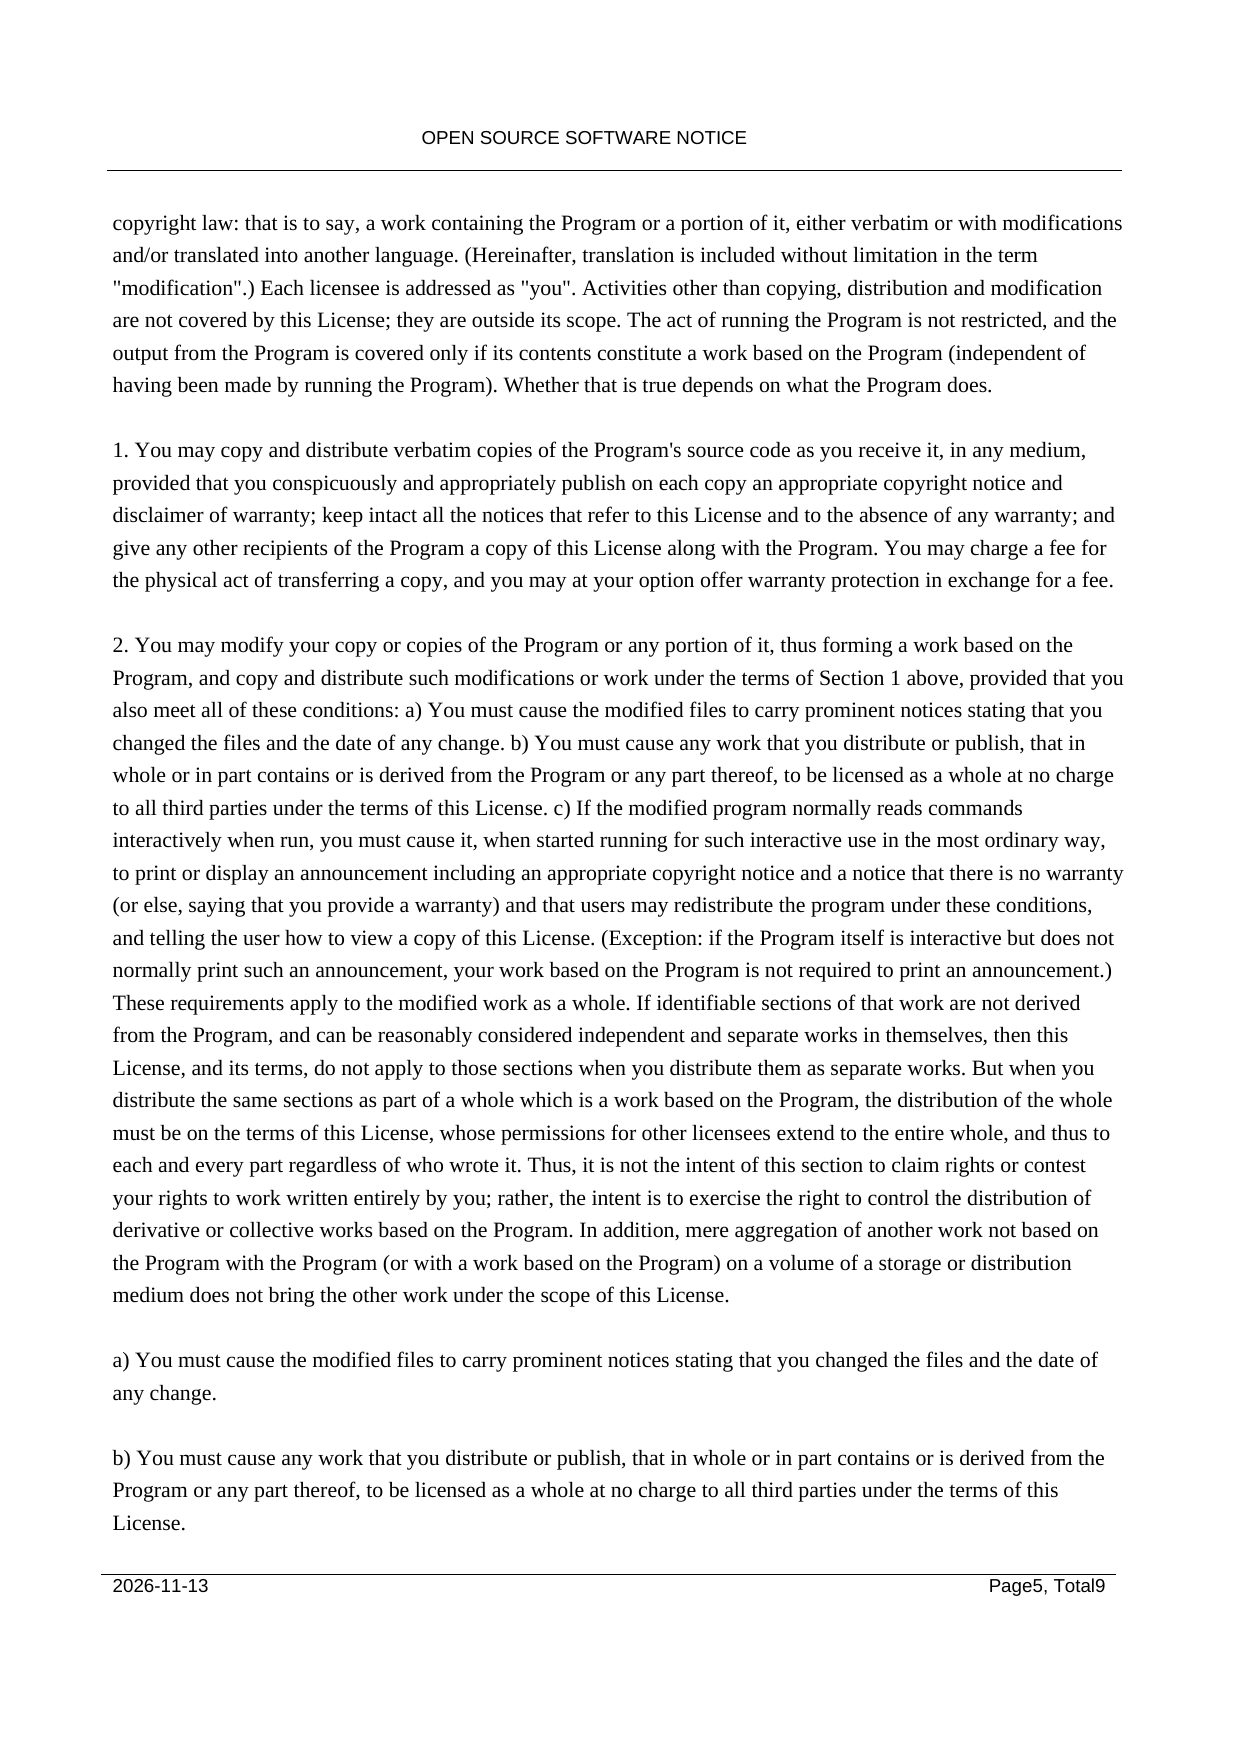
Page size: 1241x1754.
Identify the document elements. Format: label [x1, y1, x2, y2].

text [112, 206, 1128, 1539]
